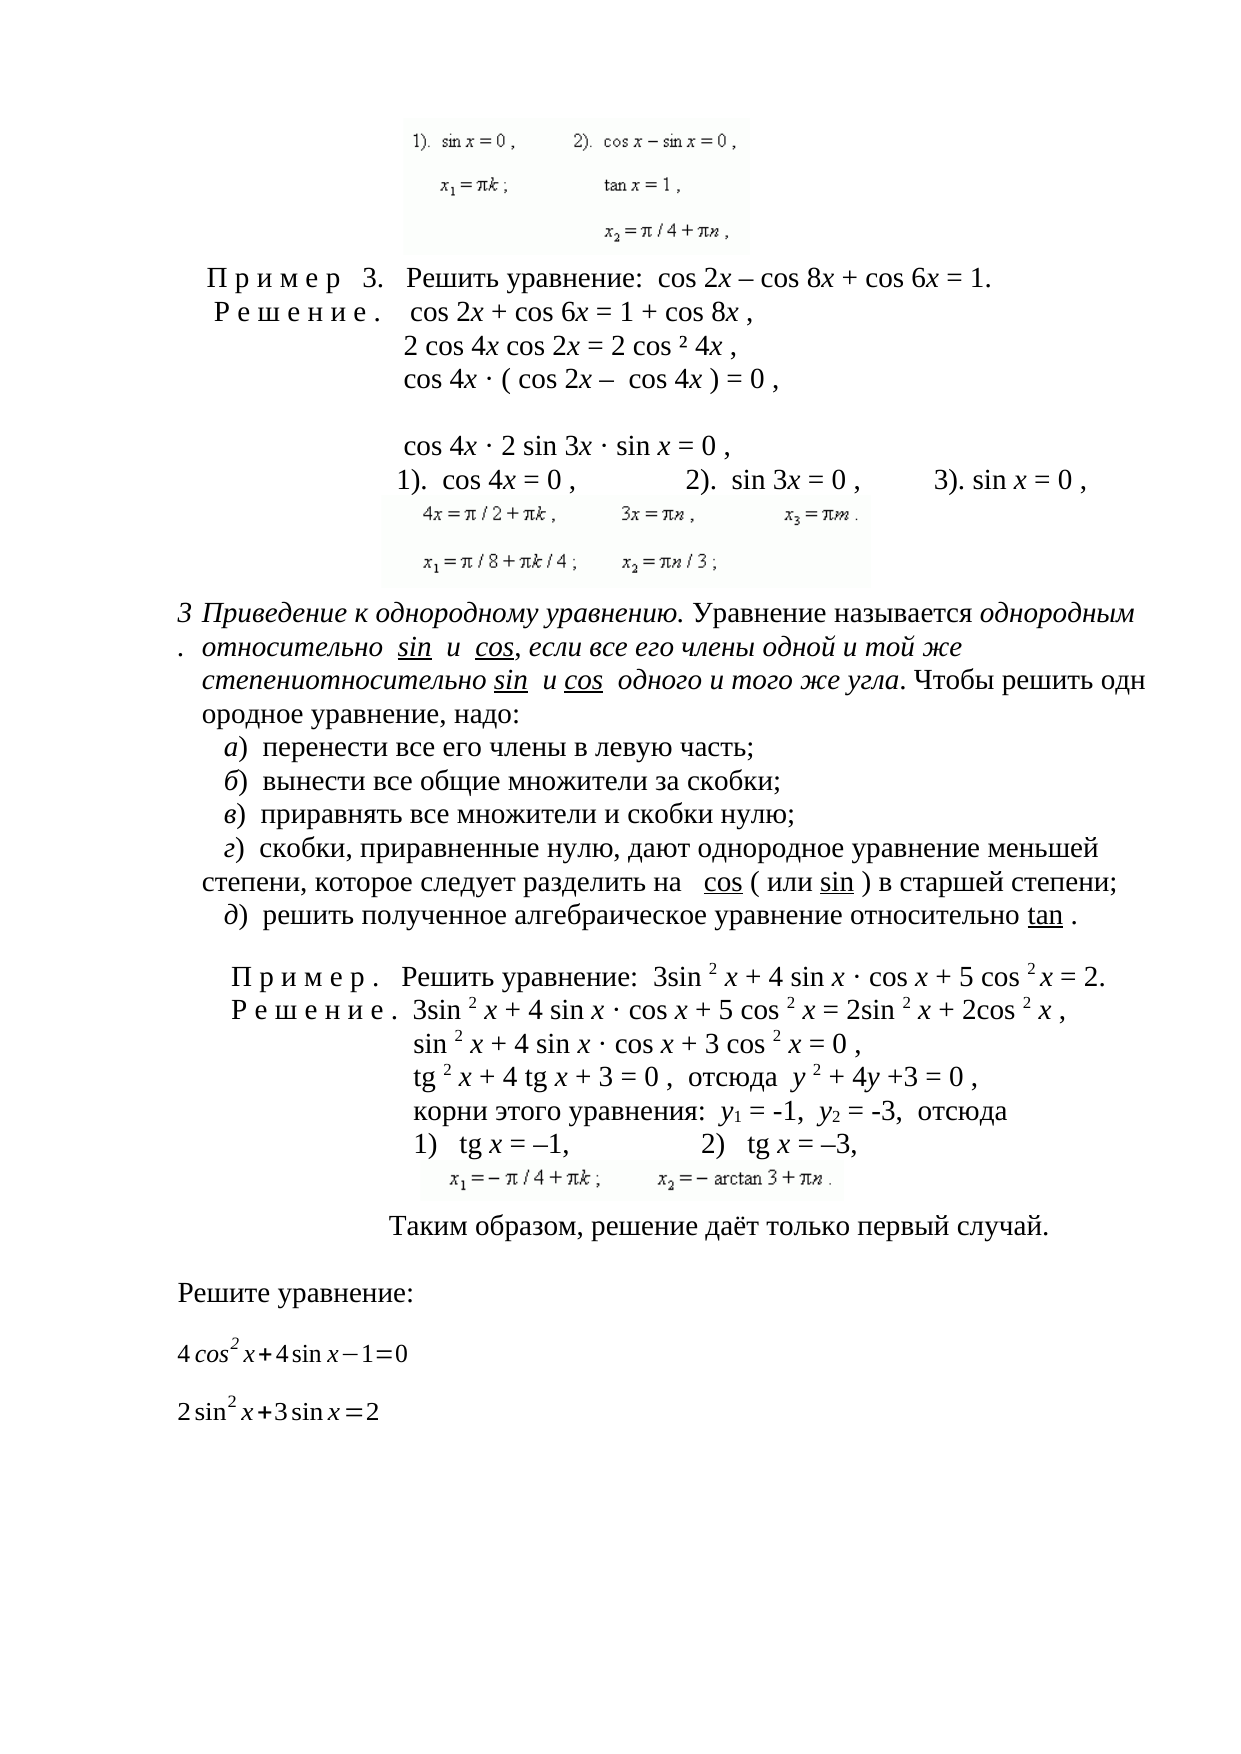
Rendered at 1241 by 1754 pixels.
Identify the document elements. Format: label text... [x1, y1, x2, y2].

text Р е ш е н и е . cos 2x + cos 6x = 1 + cos 8x , [177, 294, 1152, 328]
table_header 3. [176, 594, 200, 1208]
text Таким образом, решение даёт только первый случай. [177, 1208, 1152, 1242]
text 1). cos 4x = 0 , 2). sin 3x = 0 , 3). sin x = 0 , [177, 462, 1152, 495]
text 2 cos 4x cos 2x = 2 cos ² 4x , [177, 328, 1152, 361]
picture [420, 1160, 844, 1201]
picture [403, 118, 750, 255]
text cos 4x · 2 sin 3x · sin x = 0 , [177, 428, 1152, 462]
table_header Приведение к однородному уравнению. Уравнение называется однородным относительно sin и cos, если все его члены одной и той же степениотносительно sin и cos одного и того же угла. Чтобы решить однородное уравнение, надо: а) перенести все его члены в левую часть; б) вынести все общие множители за скобки; в) приравнять все множители и скобки нулю; г) скобки, приравненные нулю, дают однородное уравнение меньшей степени, которое следует разделить на cos ( или sin ) в старшей степени; д) решить полученное алгебраическое уравнение относительно tan . П р и м е р . Решить уравнение: 3sin 2 x + 4 sin x · cos x + 5 cos 2 x = 2. Р е ш е н и е . 3sin 2 x + 4 sin x · cos x + 5 cos 2 x = 2sin 2 x + 2cos 2 x , sin 2 x + 4 sin x · cos x + 3 cos 2 x = 0 , tg 2 x + 4 tg x + 3 = 0 , отсюда y 2 + 4y +3 = 0 , корни этого уравнения: y1 = -1, y2 = -3, отсюда 1) tg x = –1, 2) tg x = –3, [200, 594, 1150, 1208]
picture [381, 495, 871, 588]
text cos 4x · ( cos 2x – cos 4x ) = 0 , [177, 361, 1152, 395]
text Решите уравнение: [177, 1275, 1152, 1309]
text П р и м е р 3. Решить уравнение: cos 2x – cos 8x + cos 6x = 1. [177, 261, 1152, 294]
